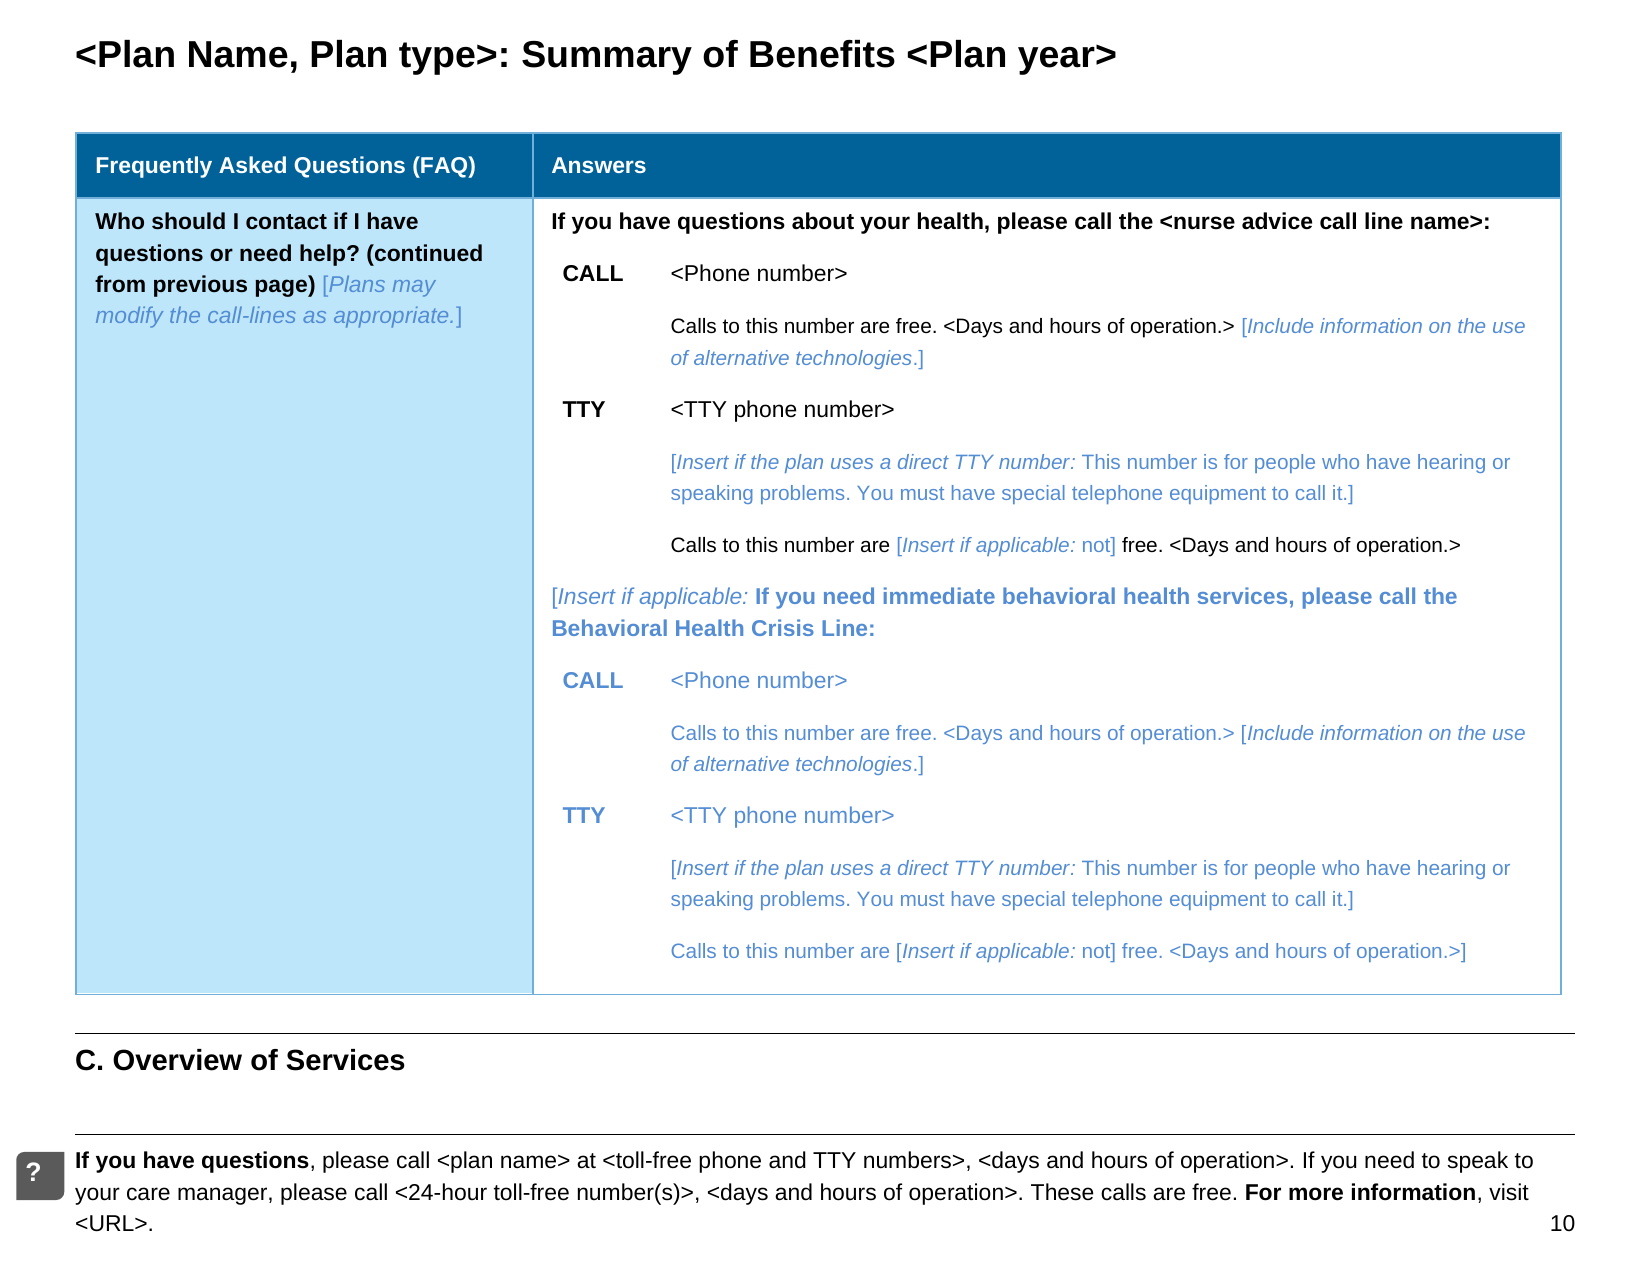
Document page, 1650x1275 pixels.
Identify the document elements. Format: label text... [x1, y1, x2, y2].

table_cell If you have questions about your health, please call the <nurse advice call line name>: [Insert if applicable: If you need immediate behavioral health services, please call the Behavioral Health Crisis Line: [534, 199, 1560, 993]
subtitle Overview of Services [75, 1034, 1575, 1077]
table_header Answers [534, 134, 1560, 197]
table_header Frequently Asked Questions (FAQ) [77, 134, 532, 197]
table_cell Who should I contact if I have questions or need help? (continued from previous page) [Plans may modify the call-lines as appropriate.] [77, 199, 532, 993]
